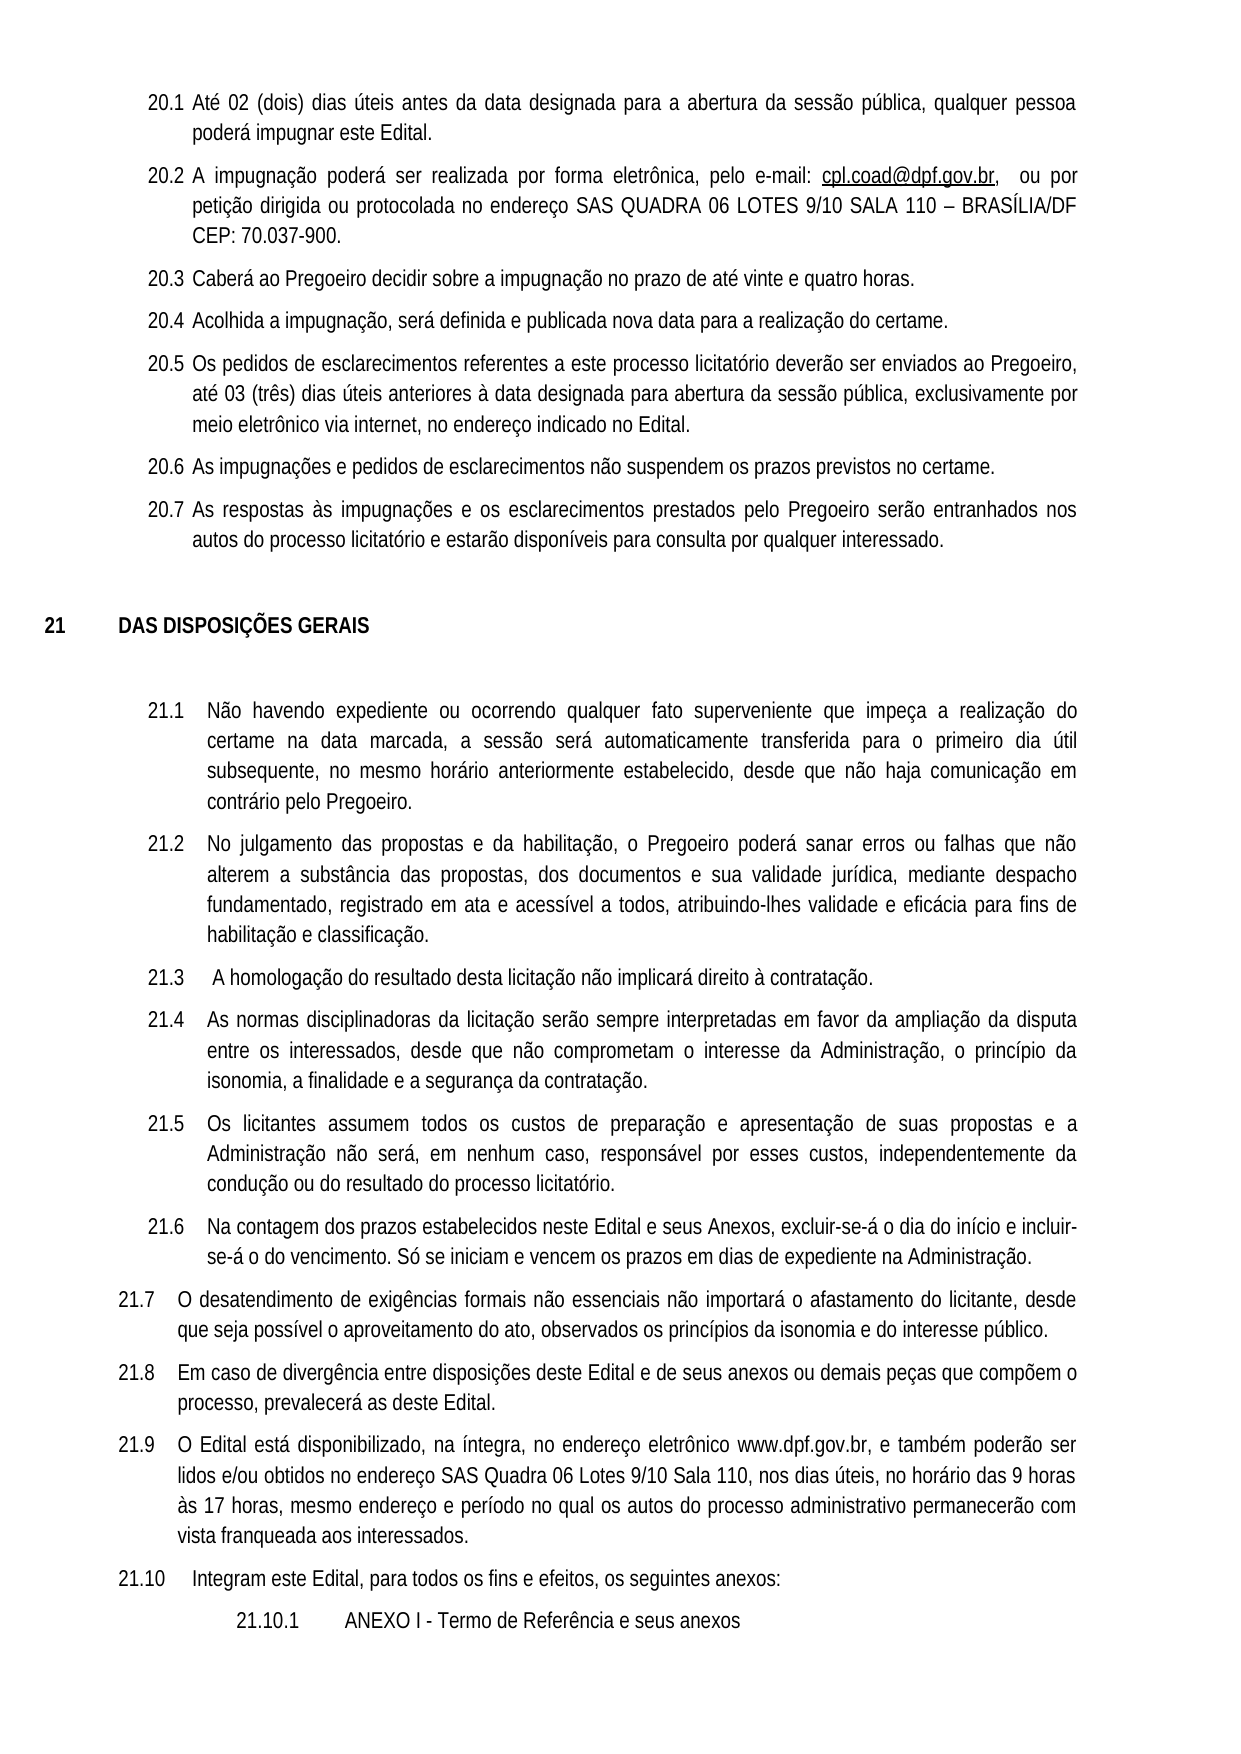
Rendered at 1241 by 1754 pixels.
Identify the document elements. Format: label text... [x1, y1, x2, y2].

list Acolhida a impugnação, será definida e publicada nova data para a realização do certame. [148, 307, 1078, 334]
list O Edital está disponibilizado, na íntegra, no endereço eletrônico www.dpf.gov.br, e também poderão ser lidos e/ou obtidos no endereço SAS Quadra 06 Lotes 9/10 Sala 110, nos dias úteis, no horário das 9 horas às 17 horas, mesmo endereço e período no qual os autos do processo administrativo permanecerão com vista franqueada aos interessados. [118, 1431, 1078, 1548]
list No julgamento das propostas e da habilitação, o Pregoeiro poderá sanar erros ou falhas que não alterem a substância das propostas, dos documentos e sua validade jurídica, mediante despacho fundamentado, registrado em ata e acessível a todos, atribuindo-lhes validade e eficácia para fins de habilitação e classificação. [148, 830, 1078, 947]
list Em caso de divergência entre disposições deste Edital e de seus anexos ou demais peças que compõem o processo, prevalecerá as deste Edital. [118, 1358, 1078, 1415]
list ANEXO I - Termo de Referência e seus anexos [236, 1607, 1078, 1634]
list Os licitantes assumem todos os custos de preparação e apresentação de suas propostas e a Administração não será, em nenhum caso, responsável por esses custos, independentemente da condução ou do resultado do processo licitatório. [148, 1109, 1078, 1196]
list Não havendo expediente ou ocorrendo qualquer fato superveniente que impeça a realização do certame na data marcada, a sessão será automaticamente transferida para o primeiro dia útil subsequente, no mesmo horário anteriormente estabelecido, desde que não haja comunicação em contrário pelo Pregoeiro. [148, 697, 1078, 814]
list Caberá ao Pregoeiro decidir sobre a impugnação no prazo de até vinte e quatro horas. [148, 265, 1078, 291]
list A impugnação poderá ser realizada por forma eletrônica, pelo e-mail: cpl.coad@dpf.gov.br, ou por petição dirigida ou protocolada no endereço SAS QUADRA 06 LOTES 9/10 SALA 110 – BRASÍLIA/DF CEP: 70.037-900. [148, 162, 1078, 248]
list DAS DISPOSIÇÕES GERAIS [44, 612, 1078, 638]
list Integram este Edital, para todos os fins e efeitos, os seguintes anexos: [118, 1565, 1078, 1591]
list A homologação do resultado desta licitação não implicará direito à contratação. [148, 964, 1078, 990]
list Os pedidos de esclarecimentos referentes a este processo licitatório deverão ser enviados ao Pregoeiro, até 03 (três) dias úteis anteriores à data designada para abertura da sessão pública, exclusivamente por meio eletrônico via internet, no endereço indicado no Edital. [148, 350, 1078, 437]
list Até 02 (dois) dias úteis antes da data designada para a abertura da sessão pública, qualquer pessoa poderá impugnar este Edital. [148, 89, 1078, 145]
list O desatendimento de exigências formais não essenciais não importará o afastamento do licitante, desde que seja possível o aproveitamento do ato, observados os princípios da isonomia e do interesse público. [118, 1286, 1078, 1342]
list Na contagem dos prazos estabelecidos neste Edital e seus Anexos, excluir-se-á o dia do início e incluir-se-á o do vencimento. Só se iniciam e vencem os prazos em dias de expediente na Administração. [148, 1213, 1078, 1269]
list As impugnações e pedidos de esclarecimentos não suspendem os prazos previstos no certame. [148, 453, 1078, 479]
list As respostas às impugnações e os esclarecimentos prestados pelo Pregoeiro serão entranhados nos autos do processo licitatório e estarão disponíveis para consulta por qualquer interessado. [148, 496, 1078, 552]
list As normas disciplinadoras da licitação serão sempre interpretadas em favor da ampliação da disputa entre os interessados, desde que não comprometam o interesse da Administração, o princípio da isonomia, a finalidade e a segurança da contratação. [148, 1006, 1078, 1093]
